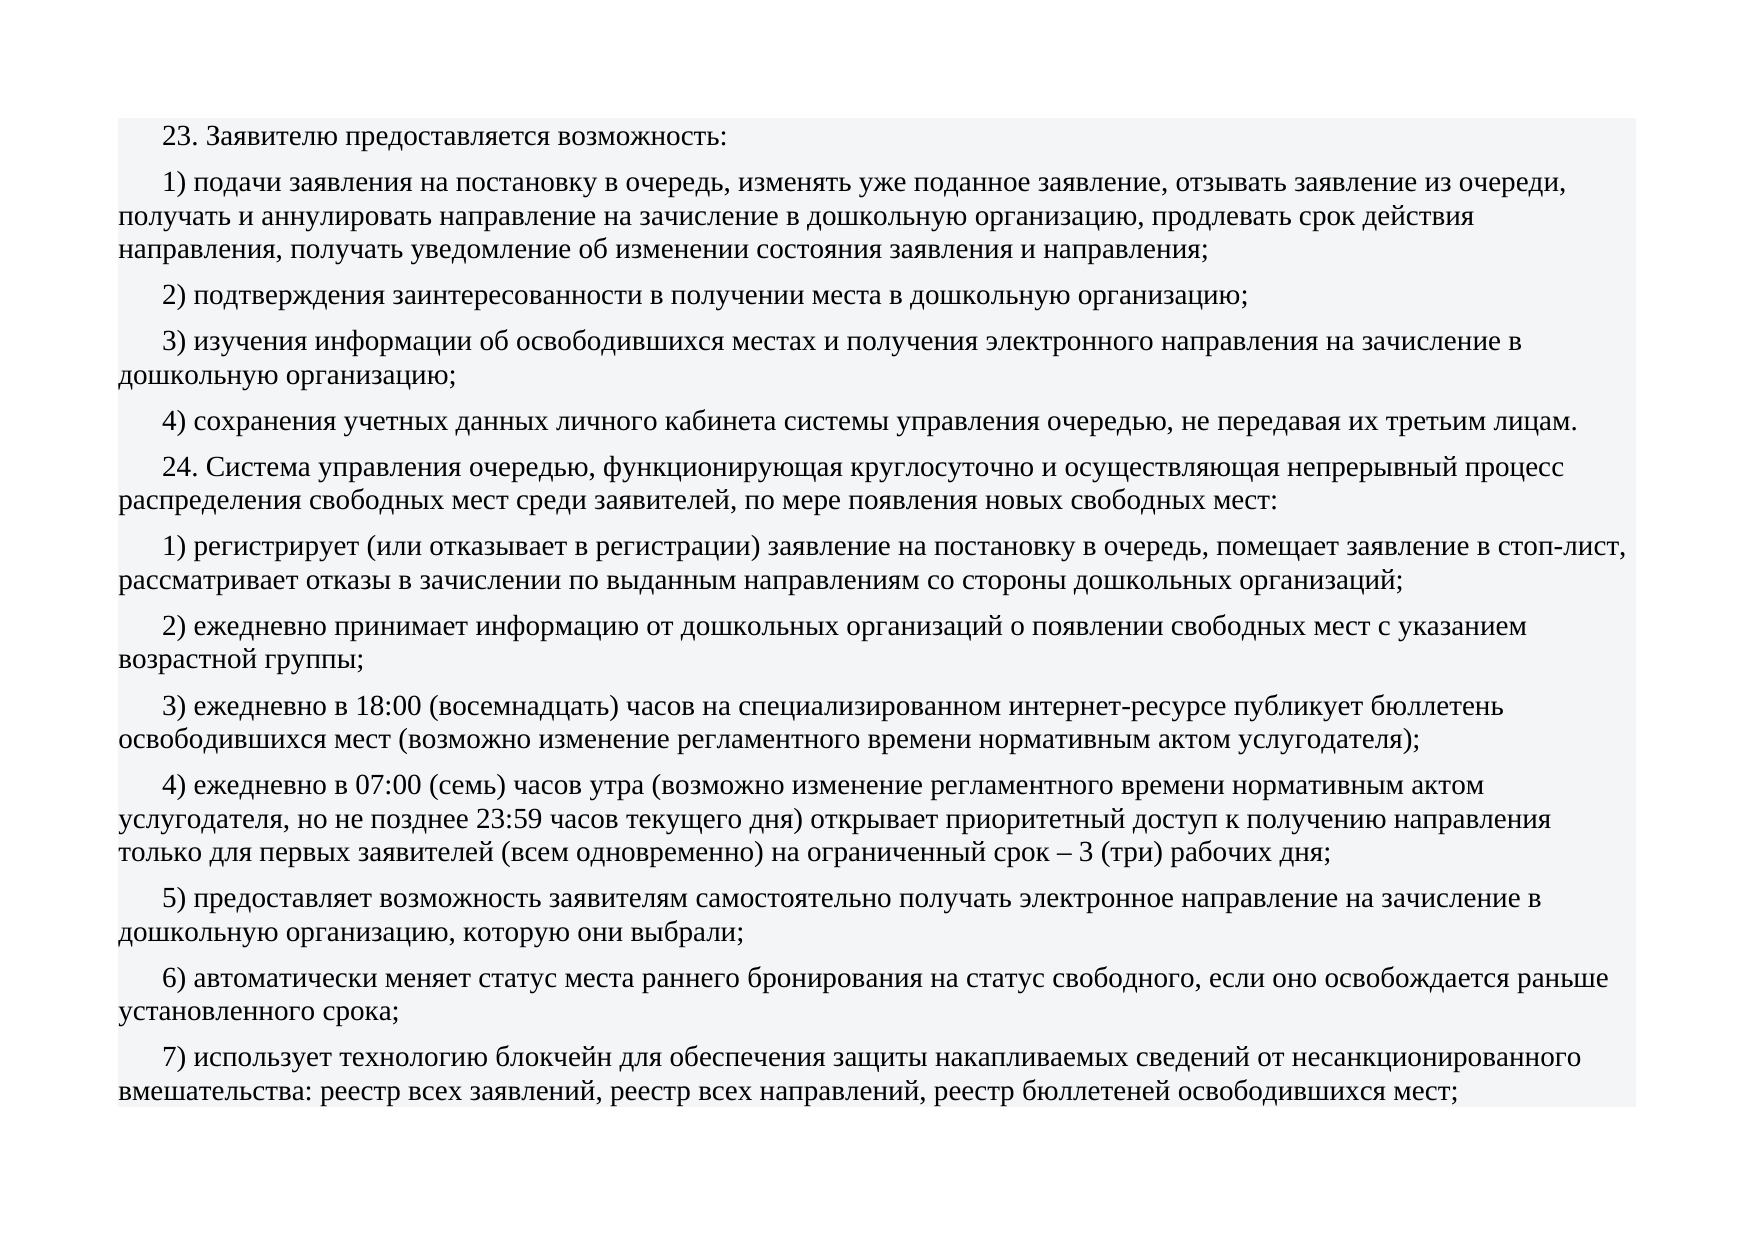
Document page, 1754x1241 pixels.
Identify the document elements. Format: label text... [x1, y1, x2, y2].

text 24. Система управления очередью, функционирующая круглосуточно и осуществляющая непрерывный процесс распределения свободных мест среди заявителей, по мере появления новых свободных мест: [118, 449, 1636, 516]
text 2) ежедневно принимает информацию от дошкольных организаций о появлении свободных мест с указанием возрастной группы; [118, 608, 1636, 675]
text 2) подтверждения заинтересованности в получении места в дошкольную организацию; [118, 277, 1636, 311]
text 3) изучения информации об освободившихся местах и получения электронного направления на зачисление в дошкольную организацию; [118, 323, 1636, 390]
text 1) регистрирует (или отказывает в регистрации) заявление на постановку в очередь, помещает заявление в стоп-лист, рассматривает отказы в зачислении по выданным направлениям со стороны дошкольных организаций; [118, 528, 1636, 596]
text 3) ежедневно в 18:00 (восемнадцать) часов на специализированном интернет-ресурсе публикует бюллетень освободившихся мест (возможно изменение регламентного времени нормативным актом услугодателя); [118, 688, 1636, 755]
text 6) автоматически меняет статус места раннего бронирования на статус свободного, если оно освобождается раньше установленного срока; [118, 960, 1636, 1027]
text 23. Заявителю предоставляется возможность: [118, 118, 1636, 152]
text 7) использует технологию блокчейн для обеспечения защиты накапливаемых сведений от несанкционированного вмешательства: реестр всех заявлений, реестр всех направлений, реестр бюллетеней освободившихся мест; [118, 1039, 1636, 1107]
text 5) предоставляет возможность заявителям самостоятельно получать электронное направление на зачисление в дошкольную организацию, которую они выбрали; [118, 880, 1636, 947]
text 4) ежедневно в 07:00 (семь) часов утра (возможно изменение регламентного времени нормативным актом услугодателя, но не позднее 23:59 часов текущего дня) открывает приоритетный доступ к получению направления только для первых заявителей (всем одновременно) на ограниченный срок – 3 (три) рабочих дня; [118, 767, 1636, 868]
text 4) сохранения учетных данных личного кабинета системы управления очередью, не передавая их третьим лицам. [118, 403, 1636, 436]
text 1) подачи заявления на постановку в очередь, изменять уже поданное заявление, отзывать заявление из очереди, получать и аннулировать направление на зачисление в дошкольную организацию, продлевать срок действия направления, получать уведомление об изменении состояния заявления и направления; [118, 164, 1636, 265]
